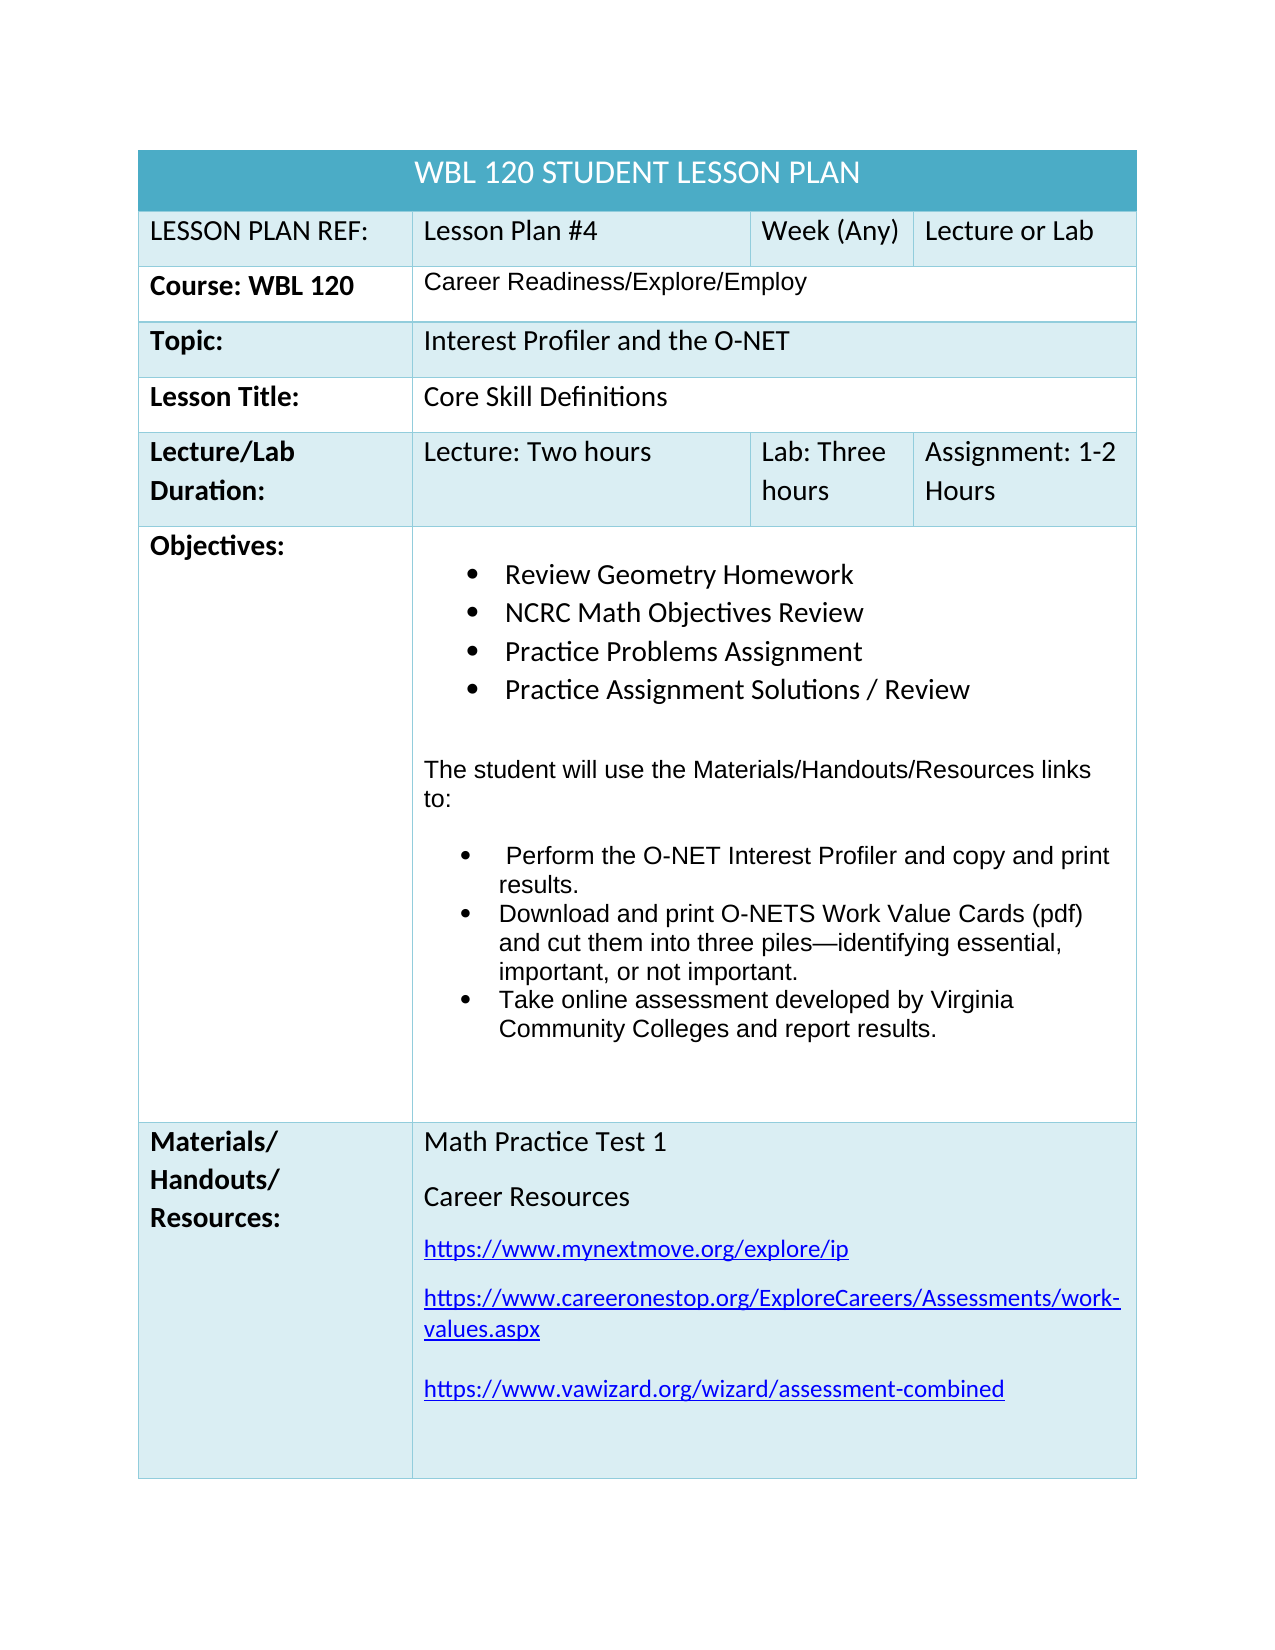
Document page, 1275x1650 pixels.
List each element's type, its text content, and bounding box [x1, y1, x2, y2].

table_cell Review Geometry Homework NCRC Math Objectives Review Practice Problems Assignment Practice Assignment Solutions / Review The student will use the Materials/Handouts/Resources links to: Perform the O-NET Interest Profiler and copy and print results. Download and print O-NETS Work Value Cards (pdf) and cut them into three piles—identifying essential, important, or not important. Take online assessment developed by Virginia Community Colleges and report results. [413, 527, 1136, 1122]
table_header WBL 120 STUDENT LESSON PLAN [139, 151, 1136, 211]
table_cell Lecture or Lab [914, 212, 1136, 266]
table_cell Topic: [139, 323, 412, 377]
table_cell Course: WBL 120 [139, 267, 412, 321]
table_cell Lesson Title: [139, 378, 412, 432]
table_cell Week (Any) [751, 212, 913, 266]
table_cell Interest Profiler and the O-NET [413, 323, 1136, 377]
table_cell Assignment: 1-2 Hours [914, 433, 1136, 526]
table_cell Career Readiness/Explore/Employ [413, 267, 1136, 321]
table_cell Materials/Handouts/Resources: [139, 1123, 412, 1478]
table_cell Math Practice Test 1 Career Resources https://www.mynextmove.org/explore/ip https://www.careeronestop.org/ExploreCareers/Assessments/work-values.aspx https://www.vawizard.org/wizard/assessment-combined [413, 1123, 1136, 1478]
table_cell Lecture/Lab Duration: [139, 433, 412, 526]
table_cell Objectives: [139, 527, 412, 1122]
table_cell Lecture: Two hours [413, 433, 750, 526]
table_cell Lesson Plan #4 [413, 212, 750, 266]
table_cell LESSON PLAN REF: [139, 212, 412, 266]
table_cell Lab: Three hours [751, 433, 913, 526]
table_cell Core Skill Definitions [413, 378, 1136, 432]
